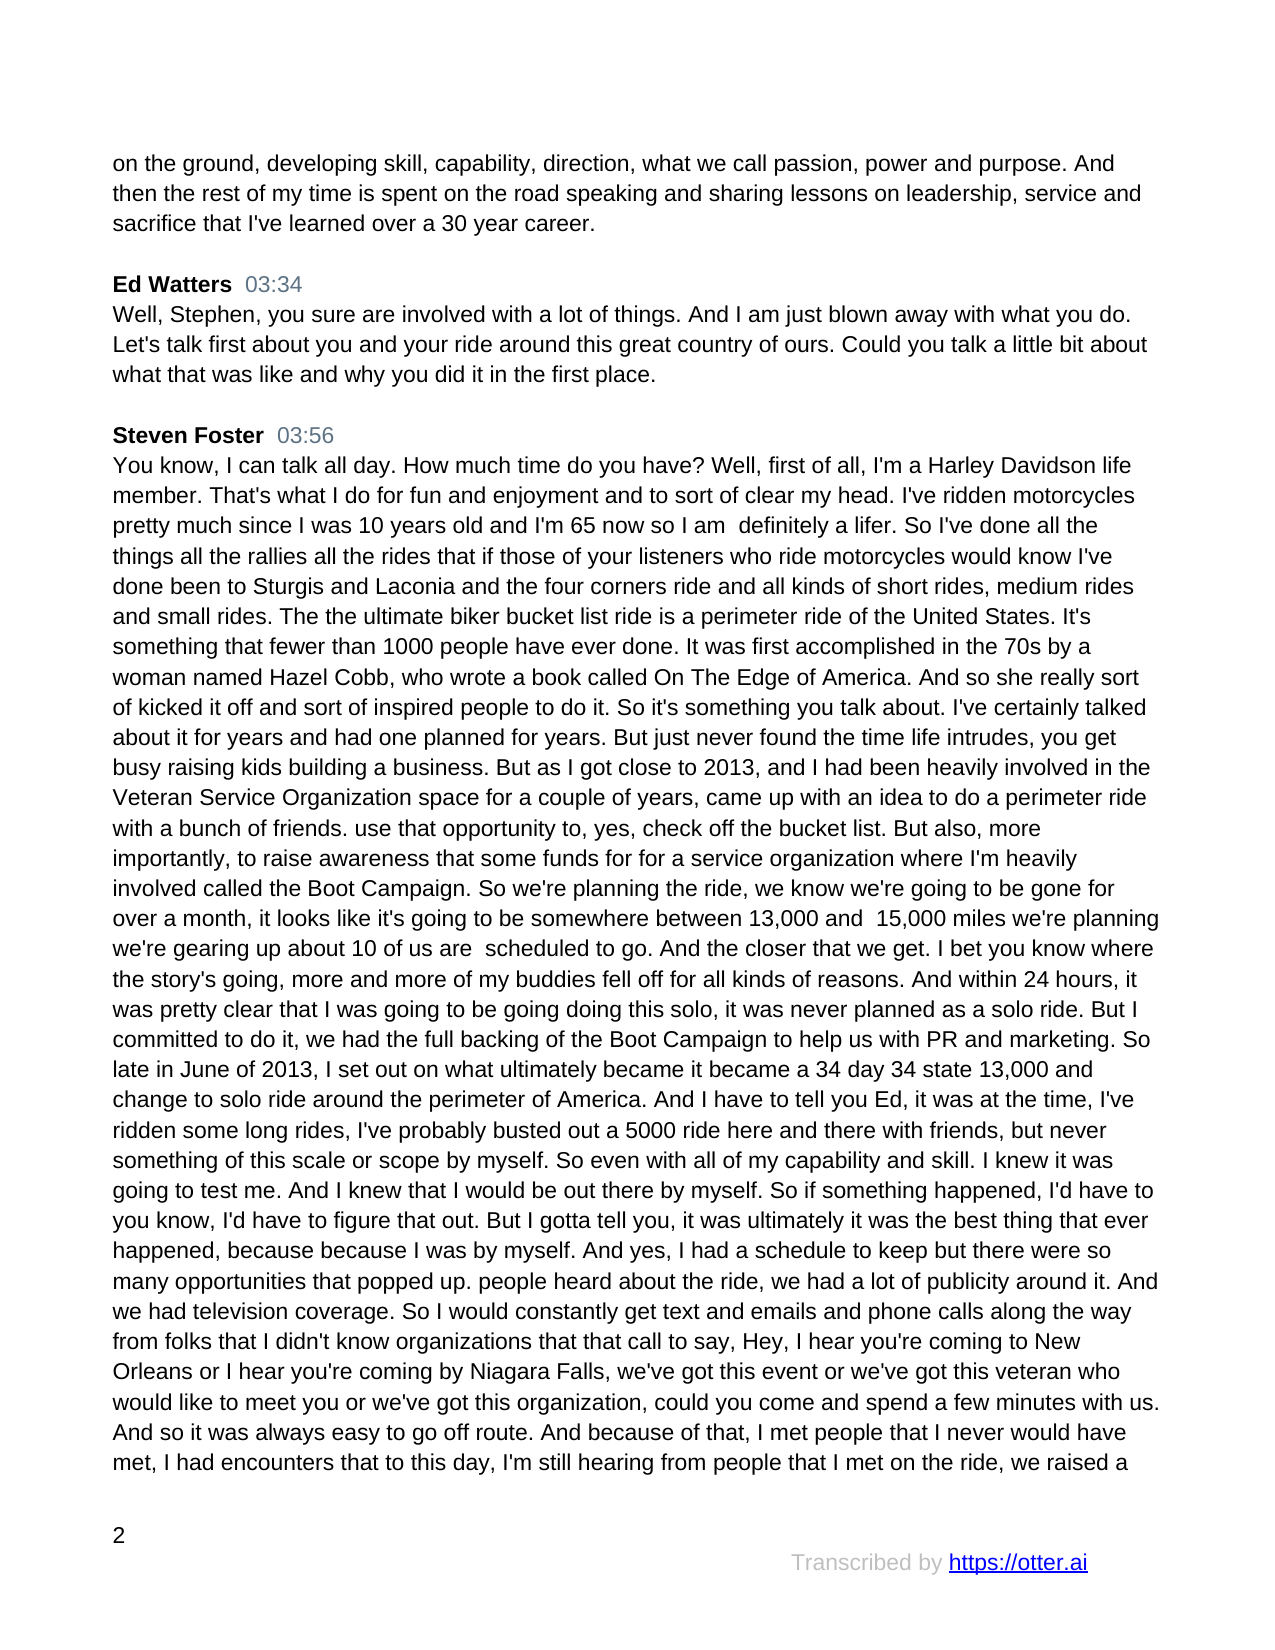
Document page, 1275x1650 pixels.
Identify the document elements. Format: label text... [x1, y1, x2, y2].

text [112, 150, 1162, 237]
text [112, 452, 1162, 1475]
text Ed Watters 03:34 [112, 271, 1162, 297]
text Steven Foster 03:56 [112, 422, 1162, 448]
text Well, Stephen, you sure are involved with a lot of things. And I am just blown away with what you do. Let's talk first about you and your ride around this great country of ours. Could you talk a little bit about what that was like and why you did it in the first place. [112, 301, 1162, 388]
